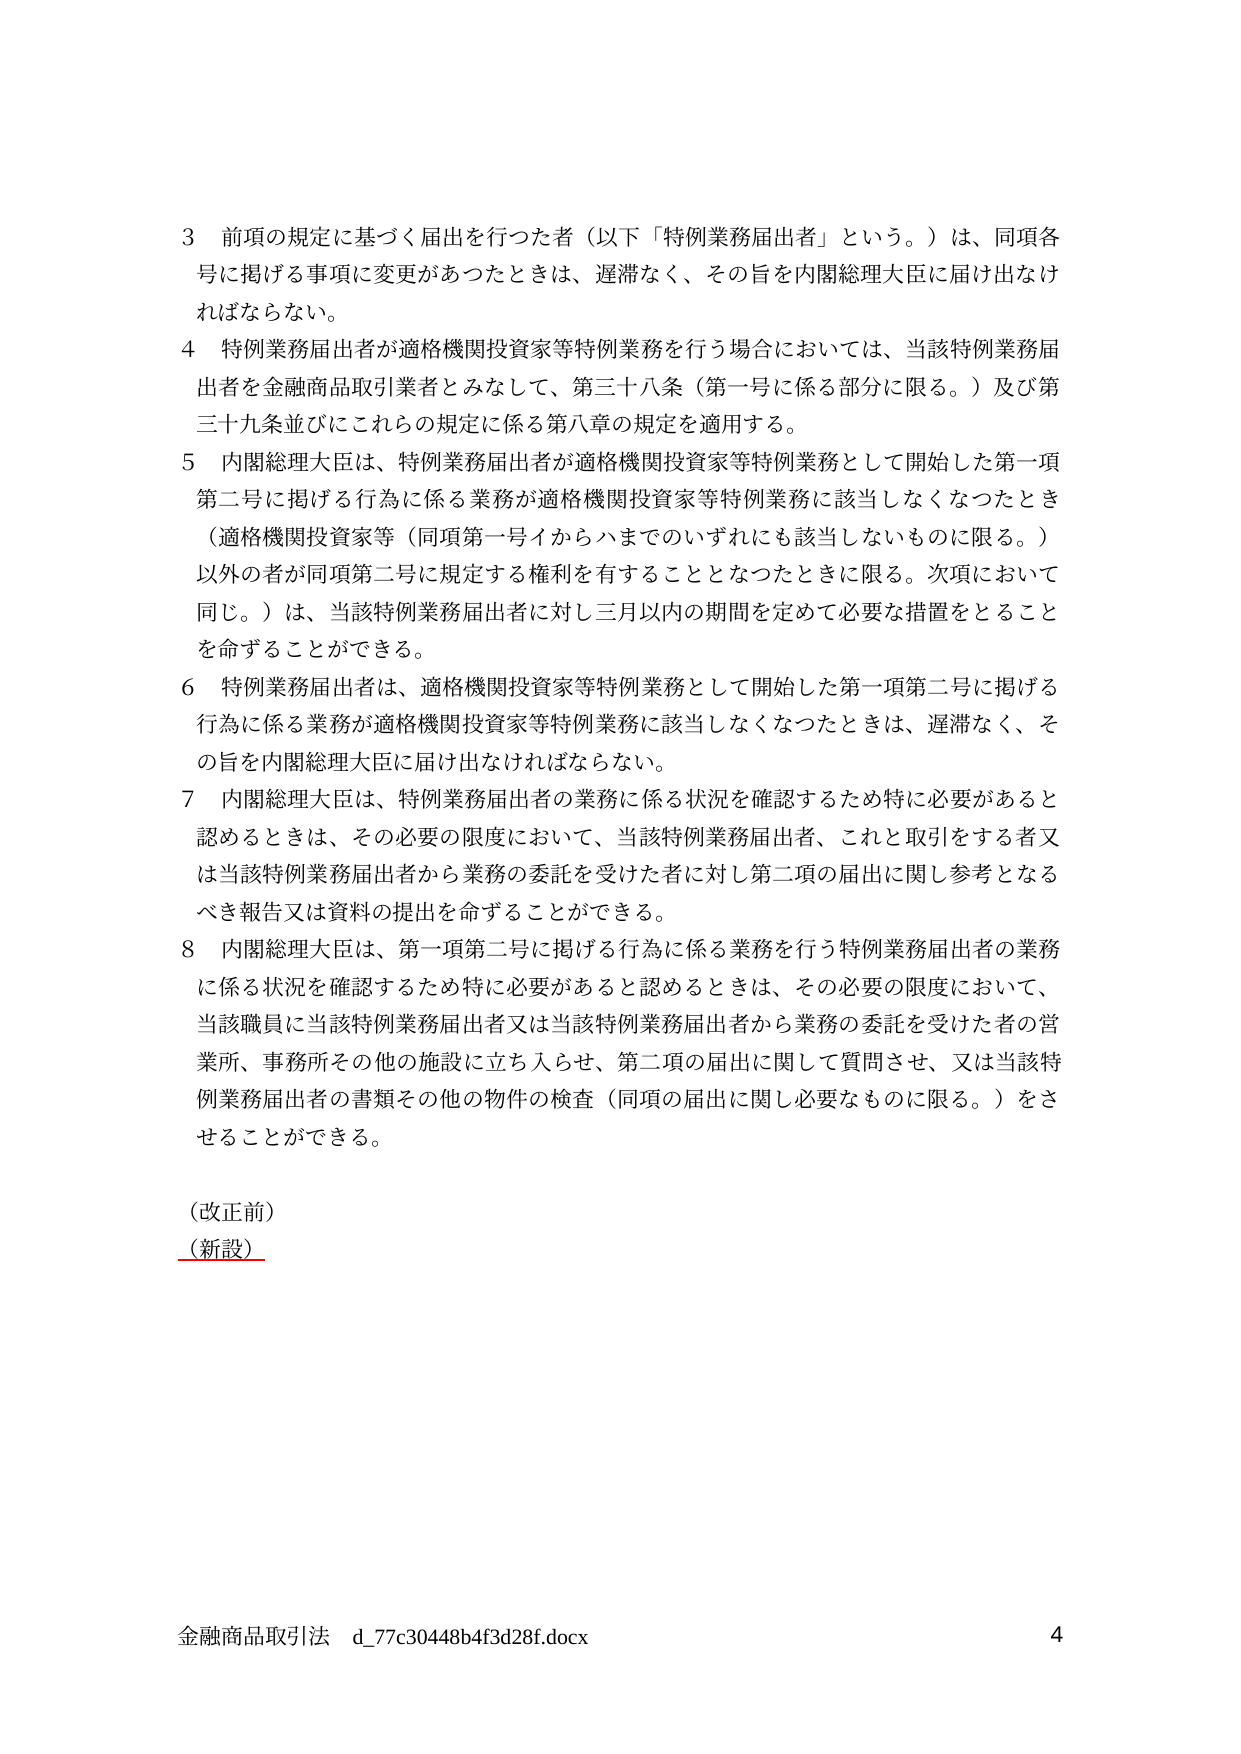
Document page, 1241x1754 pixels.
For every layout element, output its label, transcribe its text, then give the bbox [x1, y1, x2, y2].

text ８ 内閣総理大臣は、第一項第二号に掲げる行為に係る業務を行う特例業務届出者の業務に係る状況を確認するため特に必要があると認めるときは、その必要の限度において、当該職員に当該特例業務届出者又は当該特例業務届出者から業務の委託を受けた者の営業所、事務所その他の施設に立ち入らせ、第二項の届出に関して質問させ、又は当該特例業務届出者の書類その他の物件の検査（同項の届出に関し必要なものに限る。）をさせることができる。 [177, 929, 1063, 1154]
text ６ 特例業務届出者は、適格機関投資家等特例業務として開始した第一項第二号に掲げる行為に係る業務が適格機関投資家等特例業務に該当しなくなつたときは、遅滞なく、その旨を内閣総理大臣に届け出なければならない。 [177, 667, 1063, 779]
text ７ 内閣総理大臣は、特例業務届出者の業務に係る状況を確認するため特に必要があると認めるときは、その必要の限度において、当該特例業務届出者、これと取引をする者又は当該特例業務届出者から業務の委託を受けた者に対し第二項の届出に関し参考となるべき報告又は資料の提出を命ずることができる。 [177, 779, 1063, 929]
text ３ 前項の規定に基づく届出を行つた者（以下「特例業務届出者」という。）は、同項各号に掲げる事項に変更があつたときは、遅滞なく、その旨を内閣総理大臣に届け出なければならない。 [177, 217, 1063, 329]
text （新設） [177, 1229, 1063, 1267]
text （改正前） [177, 1192, 1063, 1229]
text ５ 内閣総理大臣は、特例業務届出者が適格機関投資家等特例業務として開始した第一項第二号に掲げる行為に係る業務が適格機関投資家等特例業務に該当しなくなつたとき（適格機関投資家等（同項第一号イからハまでのいずれにも該当しないものに限る。）以外の者が同項第二号に規定する権利を有することとなつたときに限る。次項において同じ。）は、当該特例業務届出者に対し三月以内の期間を定めて必要な措置をとることを命ずることができる。 [177, 442, 1063, 667]
text ４ 特例業務届出者が適格機関投資家等特例業務を行う場合においては、当該特例業務届出者を金融商品取引業者とみなして、第三十八条（第一号に係る部分に限る。）及び第三十九条並びにこれらの規定に係る第八章の規定を適用する。 [177, 329, 1063, 442]
